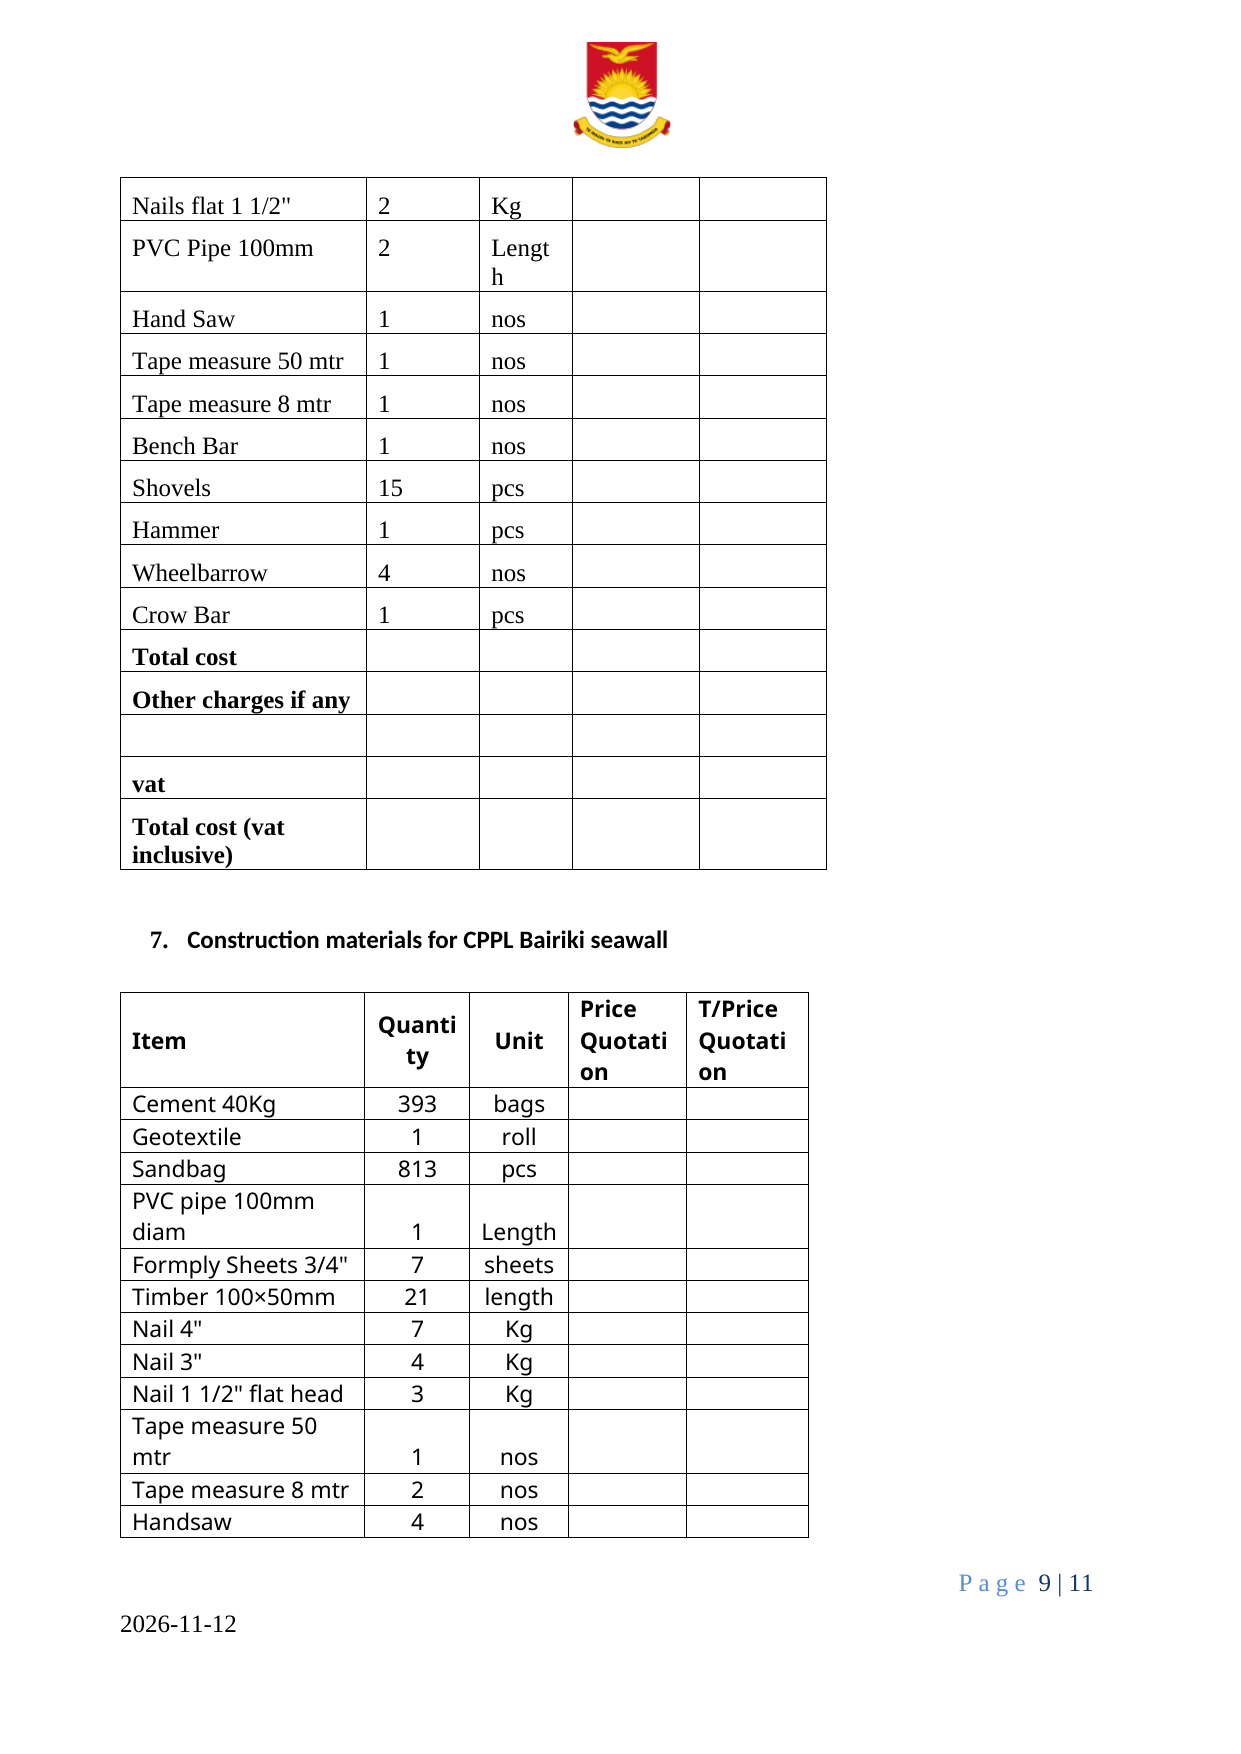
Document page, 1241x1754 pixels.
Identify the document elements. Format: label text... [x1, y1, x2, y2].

table_cell [573, 292, 699, 333]
table_cell [573, 715, 699, 756]
table_cell [367, 799, 479, 869]
table_cell 2 [367, 221, 479, 291]
table_cell pcs [480, 503, 572, 544]
table_cell Handsaw [121, 1506, 364, 1537]
table_cell 1 [367, 334, 479, 375]
table_cell sheets [470, 1249, 568, 1280]
table_cell [480, 715, 572, 756]
table_cell pcs [480, 461, 572, 502]
table_cell roll [470, 1120, 568, 1152]
table_cell 7 [365, 1313, 469, 1344]
table_cell [687, 1185, 808, 1247]
table_cell Kg [470, 1345, 568, 1377]
table_cell Other charges if any [121, 672, 366, 713]
table_cell Timber 100×50mm [121, 1281, 364, 1312]
table_cell 1 [365, 1185, 469, 1247]
table_cell Nail 1 1/2" flat head [121, 1378, 364, 1409]
table_cell Sandbag [121, 1153, 364, 1184]
table_cell nos [470, 1506, 568, 1537]
table_cell Shovels [121, 461, 366, 502]
table_cell [569, 1313, 686, 1344]
table_cell 2 [365, 1474, 469, 1505]
table_cell Total cost [121, 630, 366, 671]
table_cell [367, 715, 479, 756]
table_cell 7 [365, 1249, 469, 1280]
table_cell 1 [367, 503, 479, 544]
table_cell [573, 376, 699, 417]
table_cell [573, 757, 699, 798]
table_cell 2 [367, 178, 479, 219]
table_cell nos [470, 1474, 568, 1505]
table_cell Crow Bar [121, 588, 366, 629]
table_cell [700, 715, 826, 756]
table_cell Nail 3" [121, 1345, 364, 1377]
table_cell [569, 1249, 686, 1280]
table_cell [569, 1281, 686, 1312]
table_cell [573, 630, 699, 671]
table_cell [700, 630, 826, 671]
table_cell Kg [480, 178, 572, 219]
table_cell [569, 1474, 686, 1505]
table_cell Bench Bar [121, 419, 366, 460]
table_cell [700, 376, 826, 417]
table_cell bags [470, 1088, 568, 1119]
table_cell [480, 799, 572, 869]
table_header T/Price Quotation [687, 993, 808, 1087]
picture [573, 42, 671, 148]
table_cell 1 [365, 1410, 469, 1472]
table_cell [480, 630, 572, 671]
table_cell [480, 757, 572, 798]
table_cell Tape measure 8 mtr [121, 376, 366, 417]
table_cell [687, 1088, 808, 1119]
table_cell vat [121, 757, 366, 798]
table_header Unit [470, 993, 568, 1087]
table_cell Length [480, 221, 572, 291]
table_cell nos [480, 419, 572, 460]
table_cell nos [480, 292, 572, 333]
table_cell nos [480, 376, 572, 417]
table_cell [700, 461, 826, 502]
table_cell [573, 799, 699, 869]
table_cell 1 [367, 376, 479, 417]
table_cell [687, 1249, 808, 1280]
table_cell 4 [365, 1506, 469, 1537]
table_cell nos [480, 545, 572, 587]
table_cell [573, 178, 699, 219]
table_cell 15 [367, 461, 479, 502]
table_cell 1 [367, 588, 479, 629]
table_cell [573, 461, 699, 502]
table_cell PVC pipe 100mm diam [121, 1185, 364, 1247]
table_cell 3 [365, 1378, 469, 1409]
table_cell 4 [365, 1345, 469, 1377]
table_cell Nail 4" [121, 1313, 364, 1344]
table_cell [569, 1120, 686, 1152]
table_cell Tape measure 8 mtr [121, 1474, 364, 1505]
table_cell length [470, 1281, 568, 1312]
table_header Price Quotation [569, 993, 686, 1087]
table_cell [700, 221, 826, 291]
table_cell [569, 1506, 686, 1537]
table_cell [573, 545, 699, 587]
list Construction materials for CPPL Bairiki seawall [149, 924, 1120, 954]
table_cell Formply Sheets 3/4" [121, 1249, 364, 1280]
table_cell [700, 672, 826, 713]
table_cell [700, 178, 826, 219]
table_cell Hammer [121, 503, 366, 544]
table_cell [480, 672, 572, 713]
table_cell [569, 1378, 686, 1409]
table_cell [687, 1474, 808, 1505]
table_header Quantity [365, 993, 469, 1087]
table_cell 1 [367, 419, 479, 460]
table_header Item [121, 993, 364, 1087]
table_cell [687, 1120, 808, 1152]
table_cell nos [480, 334, 572, 375]
table_cell [700, 292, 826, 333]
table_cell [573, 334, 699, 375]
table_cell [700, 757, 826, 798]
table_cell [687, 1506, 808, 1537]
table_cell Geotextile [121, 1120, 364, 1152]
table_cell [367, 672, 479, 713]
table_cell [573, 221, 699, 291]
table_cell 21 [365, 1281, 469, 1312]
table_cell Tape measure 50 mtr [121, 1410, 364, 1472]
table_cell [569, 1088, 686, 1119]
table_cell [687, 1281, 808, 1312]
table_cell [687, 1153, 808, 1184]
table_cell [573, 503, 699, 544]
table_cell 1 [365, 1120, 469, 1152]
table_cell [367, 757, 479, 798]
table_cell [569, 1153, 686, 1184]
table_cell Total cost (vat inclusive) [121, 799, 366, 869]
table_cell [687, 1378, 808, 1409]
table_cell Hand Saw [121, 292, 366, 333]
table_cell pcs [480, 588, 572, 629]
table_cell [569, 1185, 686, 1247]
table_cell [687, 1345, 808, 1377]
table_cell Wheelbarrow [121, 545, 366, 587]
table_cell 393 [365, 1088, 469, 1119]
table_cell [687, 1410, 808, 1472]
table_cell nos [470, 1410, 568, 1472]
table_cell Nails flat 1 1/2" [121, 178, 366, 219]
table_cell [700, 545, 826, 587]
table_cell [121, 715, 366, 756]
table_cell [687, 1313, 808, 1344]
table_cell pcs [470, 1153, 568, 1184]
table_cell Length [470, 1185, 568, 1247]
table_cell PVC Pipe 100mm [121, 221, 366, 291]
table_cell Tape measure 50 mtr [121, 334, 366, 375]
table_cell [569, 1410, 686, 1472]
table_cell 813 [365, 1153, 469, 1184]
table_cell [573, 672, 699, 713]
table_cell 4 [367, 545, 479, 587]
table_cell [573, 588, 699, 629]
table_cell [700, 503, 826, 544]
table_cell [700, 588, 826, 629]
table_cell [700, 799, 826, 869]
table_cell Cement 40Kg [121, 1088, 364, 1119]
table_cell Kg [470, 1378, 568, 1409]
table_cell 1 [367, 292, 479, 333]
table_cell [573, 419, 699, 460]
table_cell [367, 630, 479, 671]
table_cell [569, 1345, 686, 1377]
table_cell [700, 334, 826, 375]
table_cell [700, 419, 826, 460]
table_cell Kg [470, 1313, 568, 1344]
